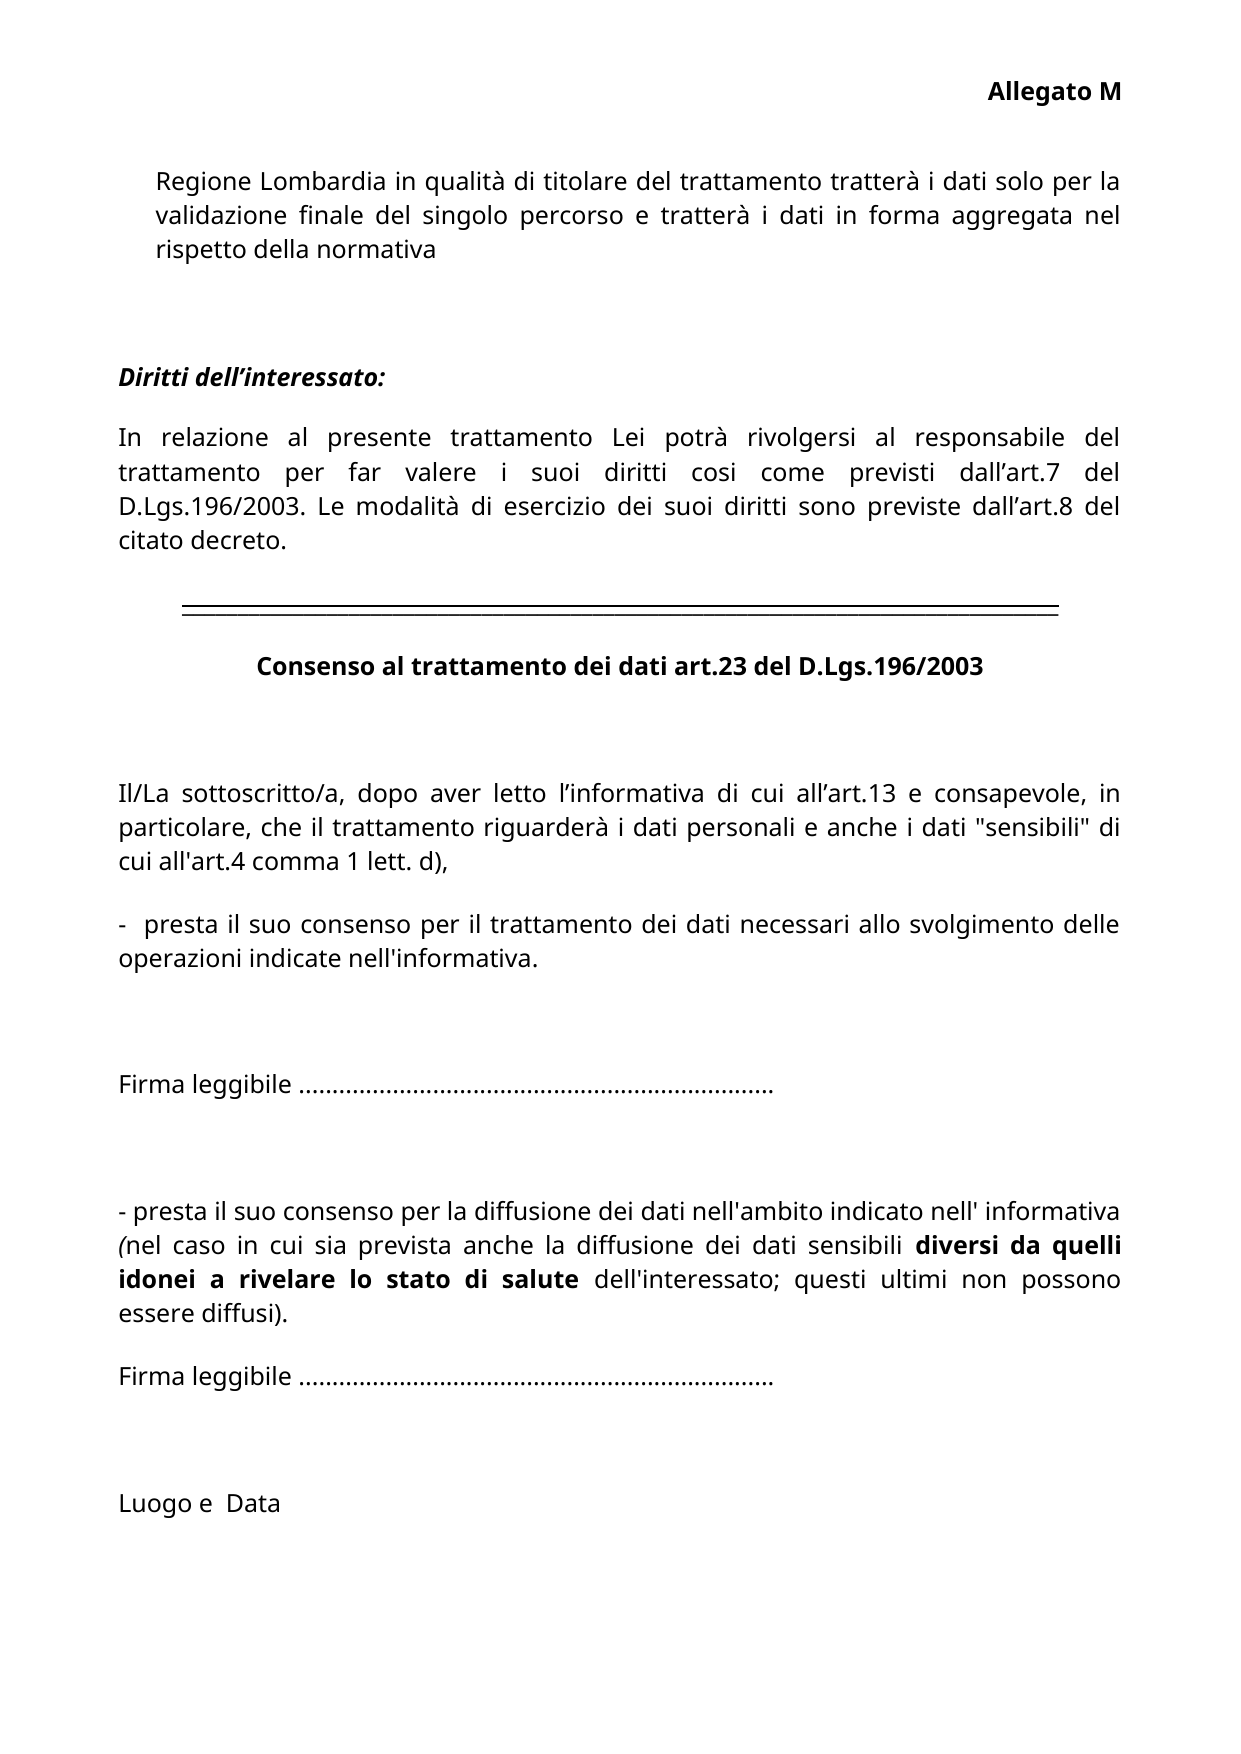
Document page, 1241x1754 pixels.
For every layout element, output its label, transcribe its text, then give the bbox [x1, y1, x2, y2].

text Luogo e Data [118, 1485, 1122, 1519]
text Diritti dell’interessato: [118, 360, 1122, 394]
text - presta il suo consenso per la diffusione dei dati nell'ambito indicato nell' informativa (nel caso in cui sia prevista anche la diffusione dei dati sensibili diversi da quelli idonei a rivelare lo stato di salute dell'interessato; questi ultimi non possono essere diffusi). [118, 1193, 1122, 1330]
text Firma leggibile ....................................................................... [118, 1359, 1122, 1393]
text - presta il suo consenso per il trattamento dei dati necessari allo svolgimento delle operazioni indicate nell'informativa. [118, 907, 1122, 975]
text Il/La sottoscritto/a, dopo aver letto l’informativa di cui all’art.13 e consapevole, in particolare, che il trattamento riguarderà i dati personali e anche i dati "sensibili" di cui all'art.4 comma 1 lett. d), [118, 775, 1122, 877]
text _______________________________________________________________________________ [118, 586, 1122, 619]
text Consenso al trattamento dei dati art.23 del D.Lgs.196/2003 [118, 649, 1122, 683]
text In relazione al presente trattamento Lei potrà rivolgersi al responsabile del trattamento per far valere i suoi diritti cosi come previsti dall’art.7 del D.Lgs.196/2003. Le modalità di esercizio dei suoi diritti sono previste dall’art.8 del citato decreto. [118, 420, 1122, 556]
list Regione Lombardia in qualità di titolare del trattamento tratterà i dati solo per la validazione finale del singolo percorso e tratterà i dati in forma aggregata nel rispetto della normativa [155, 164, 1122, 266]
text Firma leggibile ....................................................................... [118, 1067, 1122, 1101]
